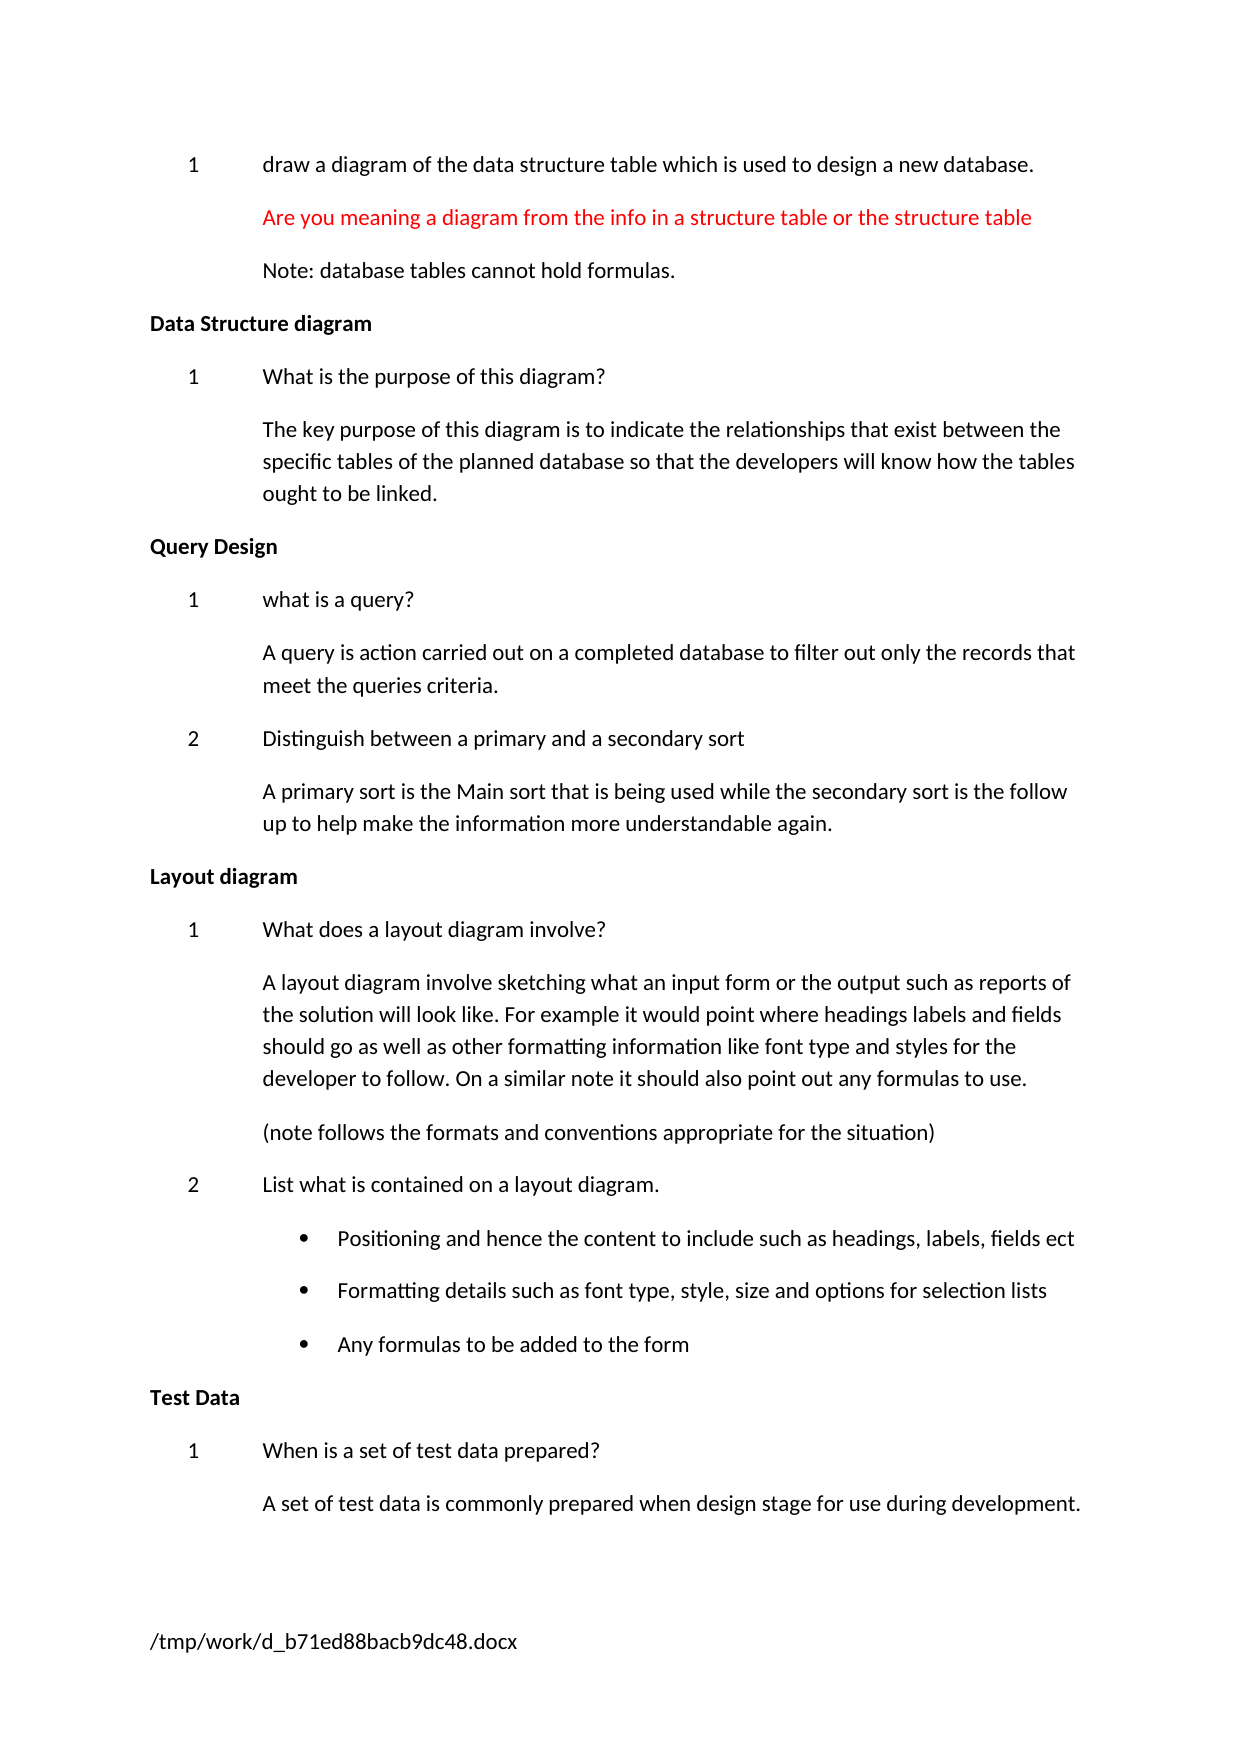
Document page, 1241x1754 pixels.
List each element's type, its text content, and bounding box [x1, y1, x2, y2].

text (note follows the formats and conventions appropriate for the situation) [262, 1118, 1090, 1146]
text Test Data [150, 1383, 1090, 1411]
text A layout diagram involve sketching what an input form or the output such as reports of the solution will look like. For example it would point where headings labels and fields should go as well as other formatting information like font type and styles for the developer to follow. On a similar note it should also point out any formulas to use. [262, 968, 1090, 1093]
text Query Design [150, 532, 1090, 561]
list What does a layout diagram involve? [187, 915, 1090, 943]
text Data Structure diagram [150, 309, 1090, 337]
list The key purpose of this diagram is to indicate the relationships that exist between the specific tables of the planned database so that the developers will know how the tables ought to be linked. [262, 415, 1090, 507]
list What is the purpose of this diagram? [187, 362, 1090, 390]
text A set of test data is commonly prepared when design stage for use during development. [262, 1489, 1090, 1517]
text Are you meaning a diagram from the info in a structure table or the structure table [262, 203, 1090, 231]
list Distinguish between a primary and a secondary sort [187, 724, 1090, 752]
text Note: database tables cannot hold formulas. [262, 256, 1090, 284]
list When is a set of test data prepared? [187, 1436, 1090, 1464]
text A primary sort is the Main sort that is being used while the secondary sort is the follow up to help make the information more understandable again. [262, 777, 1090, 837]
list draw a diagram of the data structure table which is used to design a new database. [187, 150, 1090, 178]
list List what is contained on a layout diagram. [187, 1171, 1090, 1199]
list what is a query? [187, 586, 1090, 613]
text A query is action carried out on a completed database to filter out only the records that meet the queries criteria. [262, 638, 1090, 699]
list Any formulas to be added to the form [300, 1330, 1090, 1358]
list Positioning and hence the content to include such as headings, labels, fields ect [300, 1224, 1090, 1252]
text Layout diagram [150, 862, 1090, 890]
list Formatting details such as font type, style, size and options for selection lists [300, 1277, 1090, 1305]
